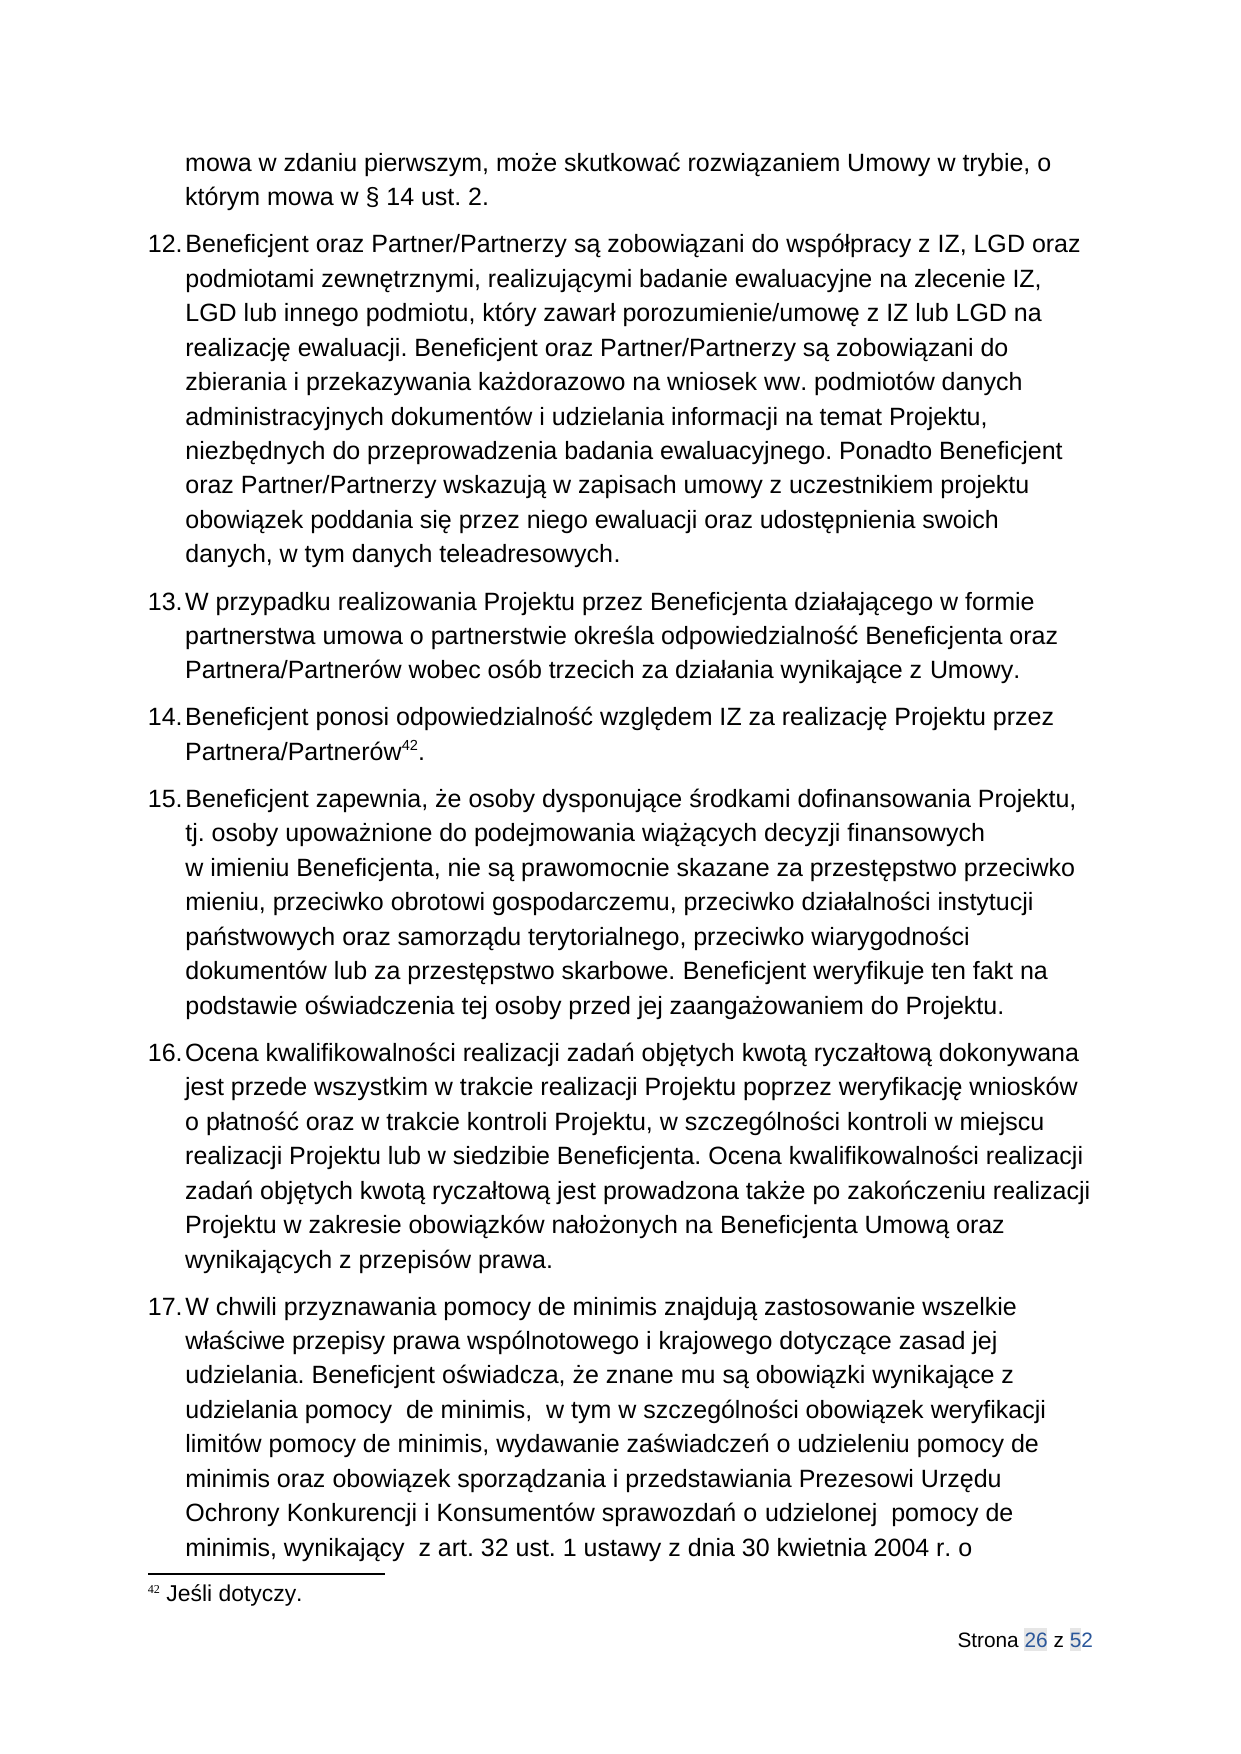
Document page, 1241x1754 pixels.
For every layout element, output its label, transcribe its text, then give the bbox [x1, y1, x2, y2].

list Ocena kwalifikowalności realizacji zadań objętych kwotą ryczałtową dokonywana jest przede wszystkim w trakcie realizacji Projektu poprzez weryfikację wniosków o płatność oraz w trakcie kontroli Projektu, w szczególności kontroli w miejscu realizacji Projektu lub w siedzibie Beneficjenta. Ocena kwalifikowalności realizacji zadań objętych kwotą ryczałtową jest prowadzona także po zakończeniu realizacji Projektu w zakresie obowiązków nałożonych na Beneficjenta Umową oraz wynikających z przepisów prawa. [148, 1038, 1092, 1273]
list Beneficjent ponosi odpowiedzialność względem IZ za realizację Projektu przez Partnera/Partnerów. [148, 702, 1092, 766]
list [148, 148, 1092, 211]
list Beneficjent zapewnia, że osoby dysponujące środkami dofinansowania Projektu, tj. osoby upoważnione do podejmowania wiążących decyzji finansowych w imieniu Beneficjenta, nie są prawomocnie skazane za przestępstwo przeciwko mieniu, przeciwko obrotowi gospodarczemu, przeciwko działalności instytucji państwowych oraz samorządu terytorialnego, przeciwko wiarygodności dokumentów lub za przestępstwo skarbowe. Beneficjent weryfikuje ten fakt na podstawie oświadczenia tej osoby przed jej zaangażowaniem do Projektu. [148, 784, 1092, 1019]
list Beneficjent oraz Partner/Partnerzy są zobowiązani do współpracy z IZ, LGD oraz podmiotami zewnętrznymi, realizującymi badanie ewaluacyjne na zlecenie IZ, LGD lub innego podmiotu, który zawarł porozumienie/umowę z IZ lub LGD na realizację ewaluacji. Beneficjent oraz Partner/Partnerzy są zobowiązani do zbierania i przekazywania każdorazowo na wniosek ww. podmiotów danych administracyjnych dokumentów i udzielania informacji na temat Projektu, niezbędnych do przeprowadzenia badania ewaluacyjnego. Ponadto Beneficjent oraz Partner/Partnerzy wskazują w zapisach umowy z uczestnikiem projektu obowiązek poddania się przez niego ewaluacji oraz udostępnienia swoich danych, w tym danych teleadresowych. [148, 229, 1092, 568]
list W przypadku realizowania Projektu przez Beneficjenta działającego w formie partnerstwa umowa o partnerstwie określa odpowiedzialność Beneficjenta oraz Partnera/Partnerów wobec osób trzecich za działania wynikające z Umowy. [148, 586, 1092, 684]
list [148, 1292, 1092, 1562]
